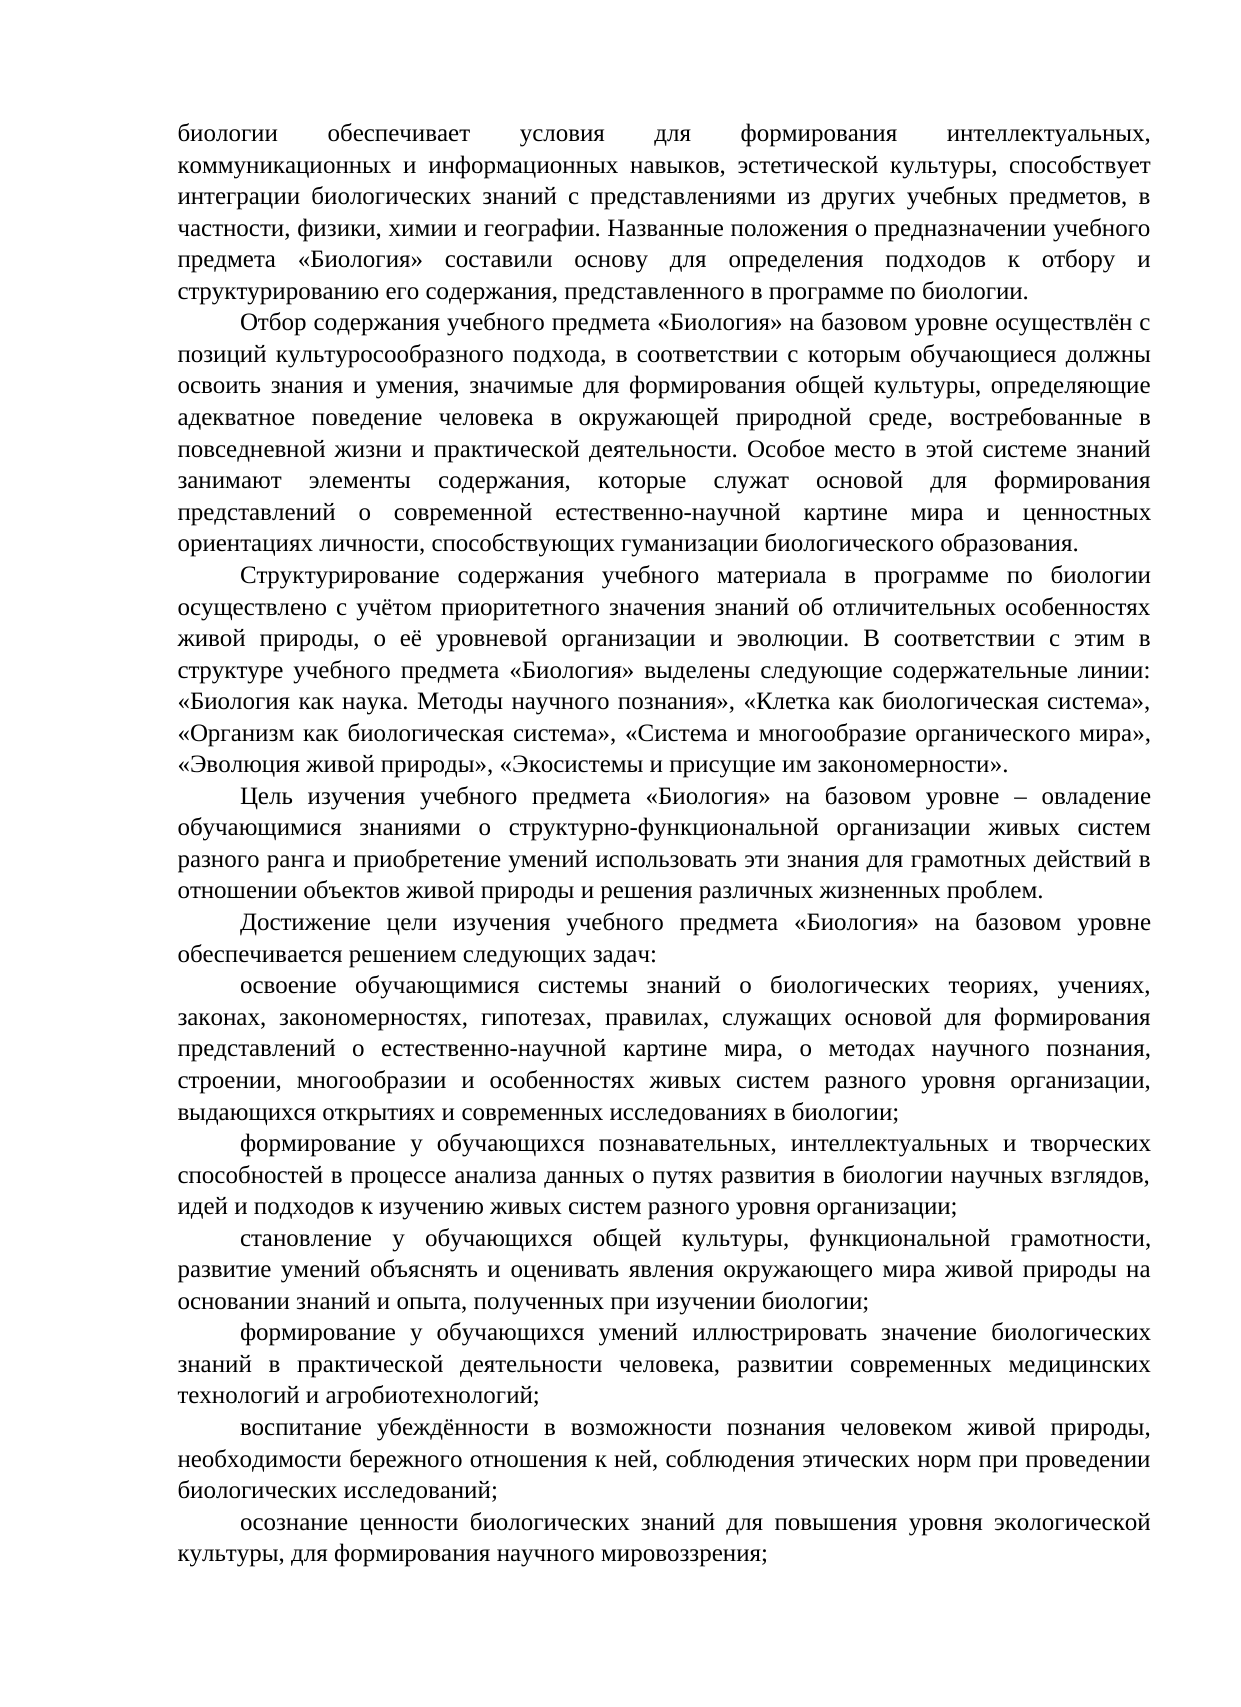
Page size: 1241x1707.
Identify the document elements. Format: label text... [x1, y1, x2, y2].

text Достижение цели изучения учебного предмета «Биология» на базовом уровне обеспечивается решением следующих задач: [177, 907, 1152, 967]
text становление у обучающихся общей культуры, функциональной грамотности, развитие умений объяснять и оценивать явления окружающего мира живой природы на основании знаний и опыта, полученных при изучении биологии; [177, 1223, 1152, 1315]
text освоение обучающимися системы знаний о биологических теориях, учениях, законах, закономерностях, гипотезах, правилах, служащих основой для формирования представлений о естественно-научной картине мира, о методах научного познания, строении, многообразии и особенностях живых систем разного уровня организации, выдающихся открытиях и современных исследованиях в биологии; [177, 970, 1152, 1125]
text Структурирование содержания учебного материала в программе по биологии осуществлено с учётом приоритетного значения знаний об отличительных особенностях живой природы, о её уровневой организации и эволюции. В соответствии с этим в структуре учебного предмета «Биология» выделены следующие содержательные линии: «Биология как наука. Методы научного познания», «Клетка как биологическая система», «Организм как биологическая система», «Система и многообразие органического мира», «Эволюция живой природы», «Экосистемы и присущие им закономерности». [177, 560, 1152, 778]
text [177, 118, 1152, 305]
text формирование у обучающихся умений иллюстрировать значение биологических знаний в практической деятельности человека, развитии современных медицинских технологий и агробиотехнологий; [177, 1317, 1152, 1409]
text формирование у обучающихся познавательных, интеллектуальных и творческих способностей в процессе анализа данных о путях развития в биологии научных взглядов, идей и подходов к изучению живых систем разного уровня организации; [177, 1128, 1152, 1220]
text осознание ценности биологических знаний для повышения уровня экологической культуры, для формирования научного мировоззрения; [177, 1507, 1152, 1567]
text Отбор содержания учебного предмета «Биология» на базовом уровне осуществлён с позиций культуросообразного подхода, в соответствии с которым обучающиеся должны освоить знания и умения, значимые для формирования общей культуры, определяющие адекватное поведение человека в окружающей природной среде, востребованные в повседневной жизни и практической деятельности. Особое место в этой системе знаний занимают элементы содержания, которые служат основой для формирования представлений о современной естественно-научной картине мира и ценностных ориентациях личности, способствующих гуманизации биологического образования. [177, 307, 1152, 557]
text воспитание убеждённости в возможности познания человеком живой природы, необходимости бережного отношения к ней, соблюдения этических норм при проведении биологических исследований; [177, 1412, 1152, 1504]
text Цель изучения учебного предмета «Биология» на базовом уровне – овладение обучающимися знаниями о структурно-функциональной организации живых систем разного ранга и приобретение умений использовать эти знания для грамотных действий в отношении объектов живой природы и решения различных жизненных проблем. [177, 781, 1152, 904]
